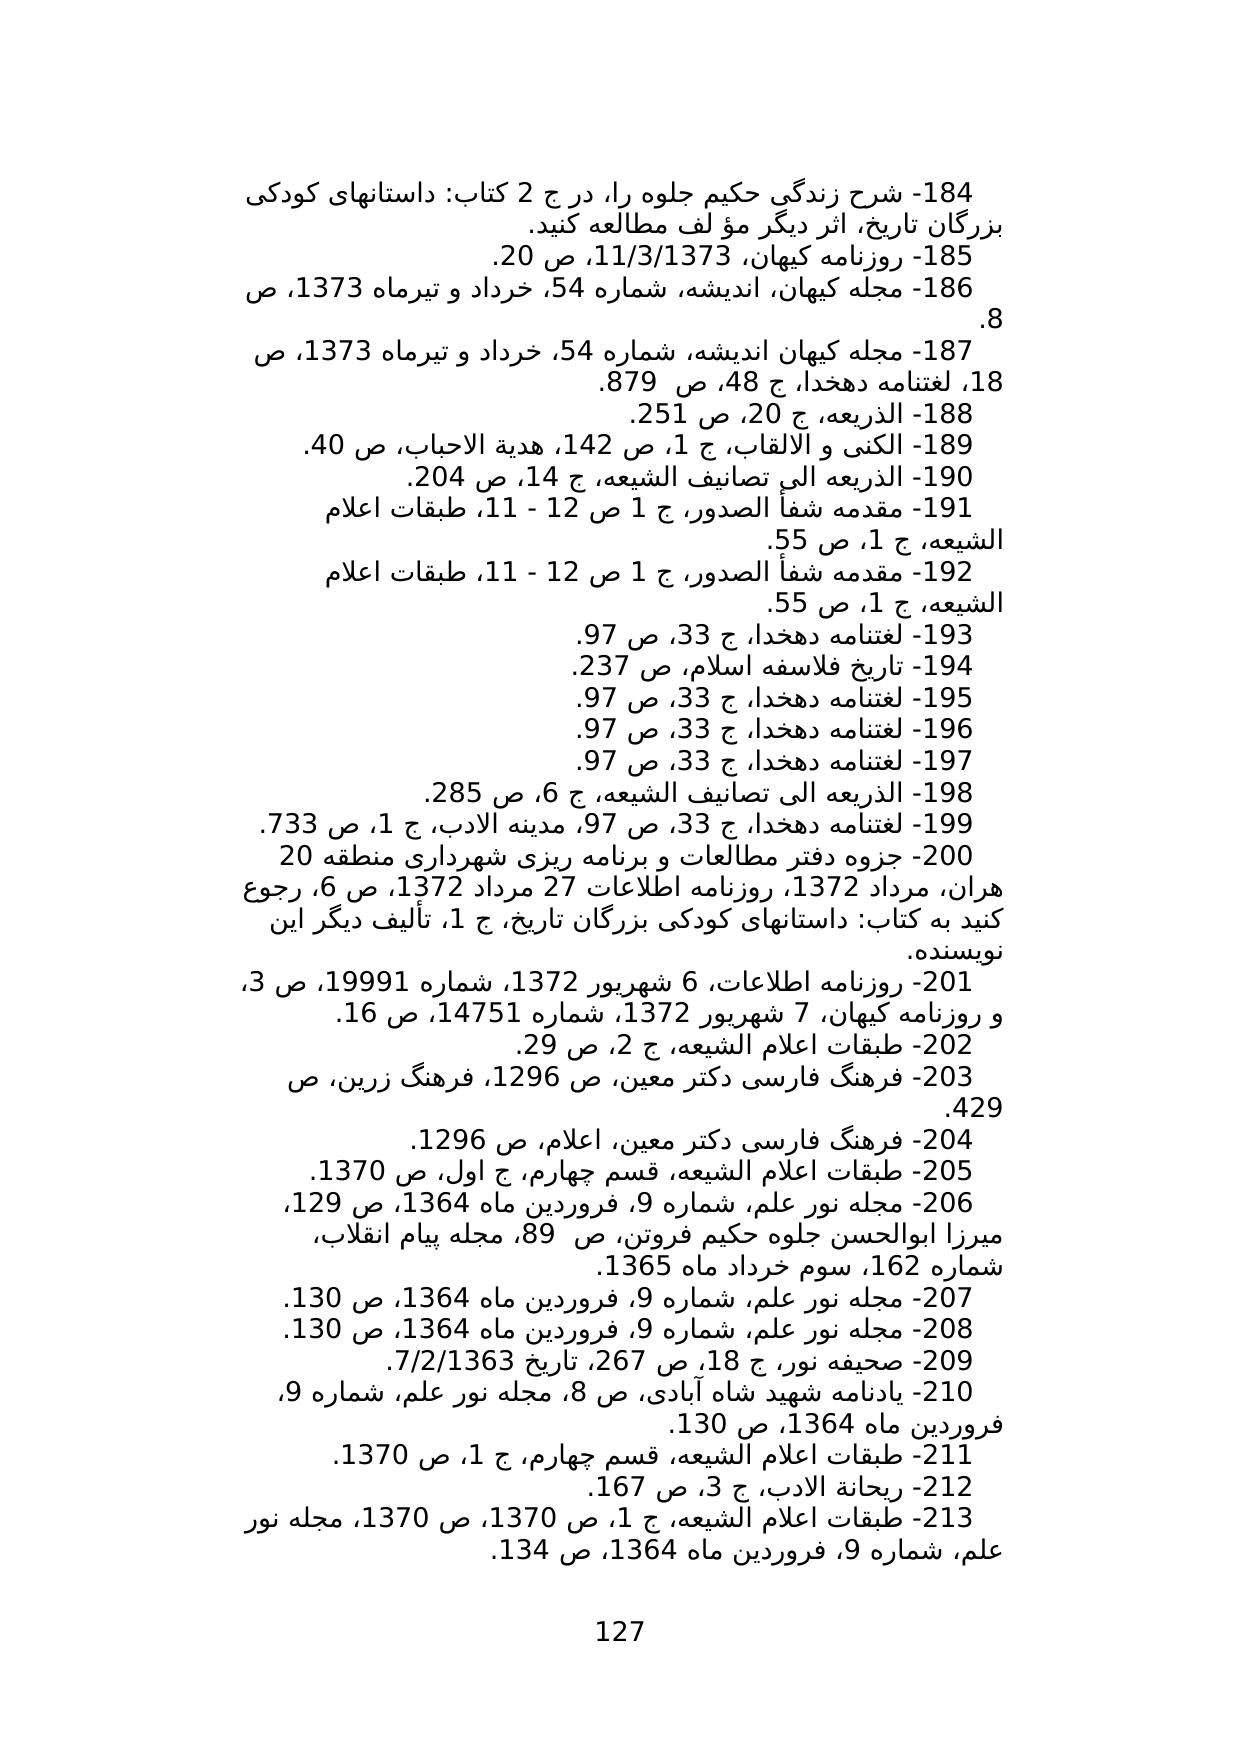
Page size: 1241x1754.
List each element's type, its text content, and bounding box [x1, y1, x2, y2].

text 207- مجله نور علم، شماره 9، فروردين ماه 1364، ص 130. [236, 1282, 1004, 1313]
text 185- روزنامه كيهان، 11/3/1373، ص 20. [236, 240, 1004, 272]
text 184- شرح زندگى حكيم جلوه را، در ج 2 كتاب: داستانهاى كودكى بزرگان تاريخ، اثر ديگر مؤ لف مطالعه كنيد. [236, 177, 1004, 240]
text 194- تاريخ فلاسفه اسلام، ص 237. [236, 651, 1004, 682]
text 205- طبقات اعلام الشيعه، قسم چهارم، ج اول، ص 1370. [236, 1156, 1004, 1187]
text 198- الذريعه الى تصانيف الشيعه، ج 6، ص 285. [236, 777, 1004, 808]
text 211- طبقات اعلام الشيعه، قسم چهارم، ج 1، ص 1370. [236, 1440, 1004, 1471]
text 208- مجله نور علم، شماره 9، فروردين ماه 1364، ص 130. [236, 1313, 1004, 1345]
text 200- جزوه دفتر مطالعات و برنامه ريزى شهردارى منطقه 20 هران، مرداد 1372، روزنامه اطلاعات 27 مرداد 1372، ص 6، رجوع كنيد به كتاب: داستانهاى كودكى بزرگان تاريخ، ج 1، تأليف ديگر اين نويسنده. [236, 840, 1004, 966]
text 188- الذريعه، ج 20، ص 251. [236, 398, 1004, 430]
text 206- مجله نور علم، شماره 9، فروردين ماه 1364، ص 129، ميرزا ابوالحسن جلوه حكيم فروتن، ص ‍ 89، مجله پيام انقلاب، شماره 162، سوم خرداد ماه 1365. [236, 1187, 1004, 1282]
text 204- فرهنگ فارسى دكتر معين، اعلام، ص 1296. [236, 1124, 1004, 1156]
text 213- طبقات اعلام الشيعه، ج 1، ص 1370، ص 1370، مجله نور علم، شماره 9، فروردين ماه 1364، ص 134. [236, 1503, 1004, 1566]
text 195- لغتنامه دهخدا، ج 33، ص 97. [236, 682, 1004, 714]
text 212- ريحانة الادب، ج 3، ص 167. [236, 1471, 1004, 1503]
text 203- فرهنگ فارسى دكتر معين، ص 1296، فرهنگ زرين، ص 429. [236, 1061, 1004, 1124]
text 197- لغتنامه دهخدا، ج 33، ص 97. [236, 745, 1004, 777]
text 186- مجله كيهان، انديشه، شماره 54، خرداد و تيرماه 1373، ص 8. [236, 272, 1004, 335]
text 193- لغتنامه دهخدا، ج 33، ص 97. [236, 619, 1004, 651]
text 201- روزنامه اطلاعات، 6 شهريور 1372، شماره 19991، ص 3، و روزنامه كيهان، 7 شهريور 1372، شماره 14751، ص 16. [236, 966, 1004, 1029]
text 210- يادنامه شهيد شاه آبادى، ص 8، مجله نور علم، شماره 9، فروردين ماه 1364، ص 130. [236, 1377, 1004, 1440]
text 209- صحيفه نور، ج 18، ص 267، تاريخ 7/2/1363. [236, 1345, 1004, 1377]
text 191- مقدمه شفأ الصدور، ج 1 ص 12 - 11، طبقات اعلام الشيعه، ج 1، ص 55. [236, 493, 1004, 556]
text 189- الكنى و الالقاب، ج 1، ص 142، هدية الاحباب، ص 40. [236, 430, 1004, 461]
text 190- الذريعه الى تصانيف الشيعه، ج 14، ص 204. [236, 461, 1004, 493]
text 202- طبقات اعلام الشيعه، ج 2، ص 29. [236, 1029, 1004, 1061]
text 192- مقدمه شفأ الصدور، ج 1 ص 12 - 11، طبقات اعلام الشيعه، ج 1، ص 55. [236, 556, 1004, 619]
text 199- لغتنامه دهخدا، ج 33، ص 97، مدينه الادب، ج 1، ص 733. [236, 808, 1004, 840]
text 196- لغتنامه دهخدا، ج 33، ص 97. [236, 714, 1004, 745]
text 187- مجله كيهان انديشه، شماره 54، خرداد و تيرماه 1373، ص 18، لغتنامه دهخدا، ج 48، ص ‍ 879. [236, 335, 1004, 398]
